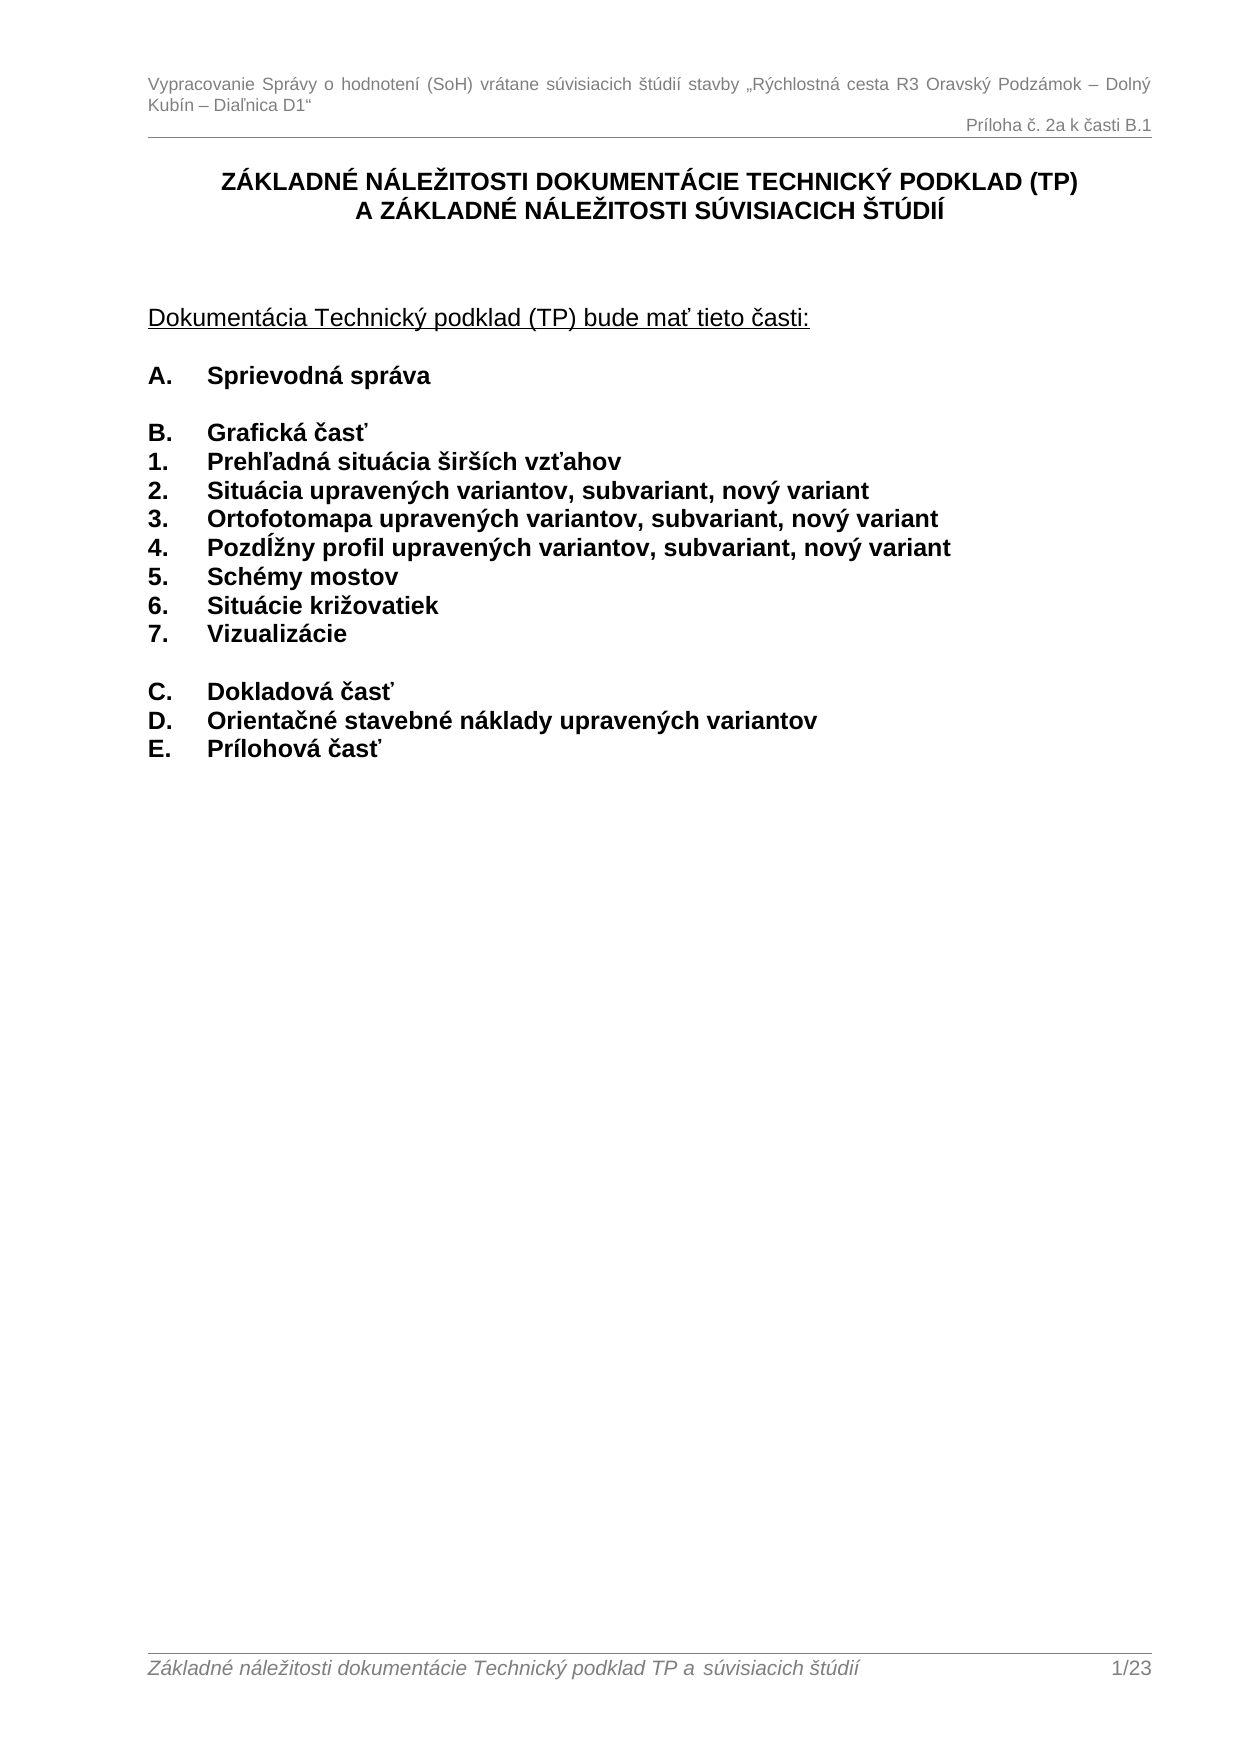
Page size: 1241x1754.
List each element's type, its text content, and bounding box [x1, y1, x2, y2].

subtitle 3. Ortofotomapa upravených variantov, subvariant, nový variant [148, 504, 1152, 533]
subtitle B. Grafická časť [148, 418, 1152, 447]
subtitle C. Dokladová časť [148, 677, 1152, 706]
subtitle D. Orientačné stavebné náklady upravených variantov [148, 706, 1152, 734]
subtitle E. Prílohová časť [148, 734, 1152, 763]
subtitle základné náležitosti DOKUMENTÁCIE TEchnickÝ PODKLAD (TP) a základné náležitosti súvisiacich štúdií [148, 167, 1152, 224]
subtitle 6. Situácie križovatiek [148, 591, 1152, 619]
text Dokumentácia Technický podklad (TP) bude mať tieto časti: [148, 303, 1152, 332]
subtitle 7. Vizualizácie [148, 619, 1152, 648]
subtitle 1. Prehľadná situácia širších vzťahov [148, 447, 1152, 476]
subtitle 5. Schémy mostov [148, 562, 1152, 591]
subtitle A. Sprievodná správa [148, 361, 1152, 389]
subtitle 2. Situácia upravených variantov, subvariant, nový variant [148, 476, 1152, 504]
subtitle 4. Pozdĺžny profil upravených variantov, subvariant, nový variant [148, 533, 1152, 562]
